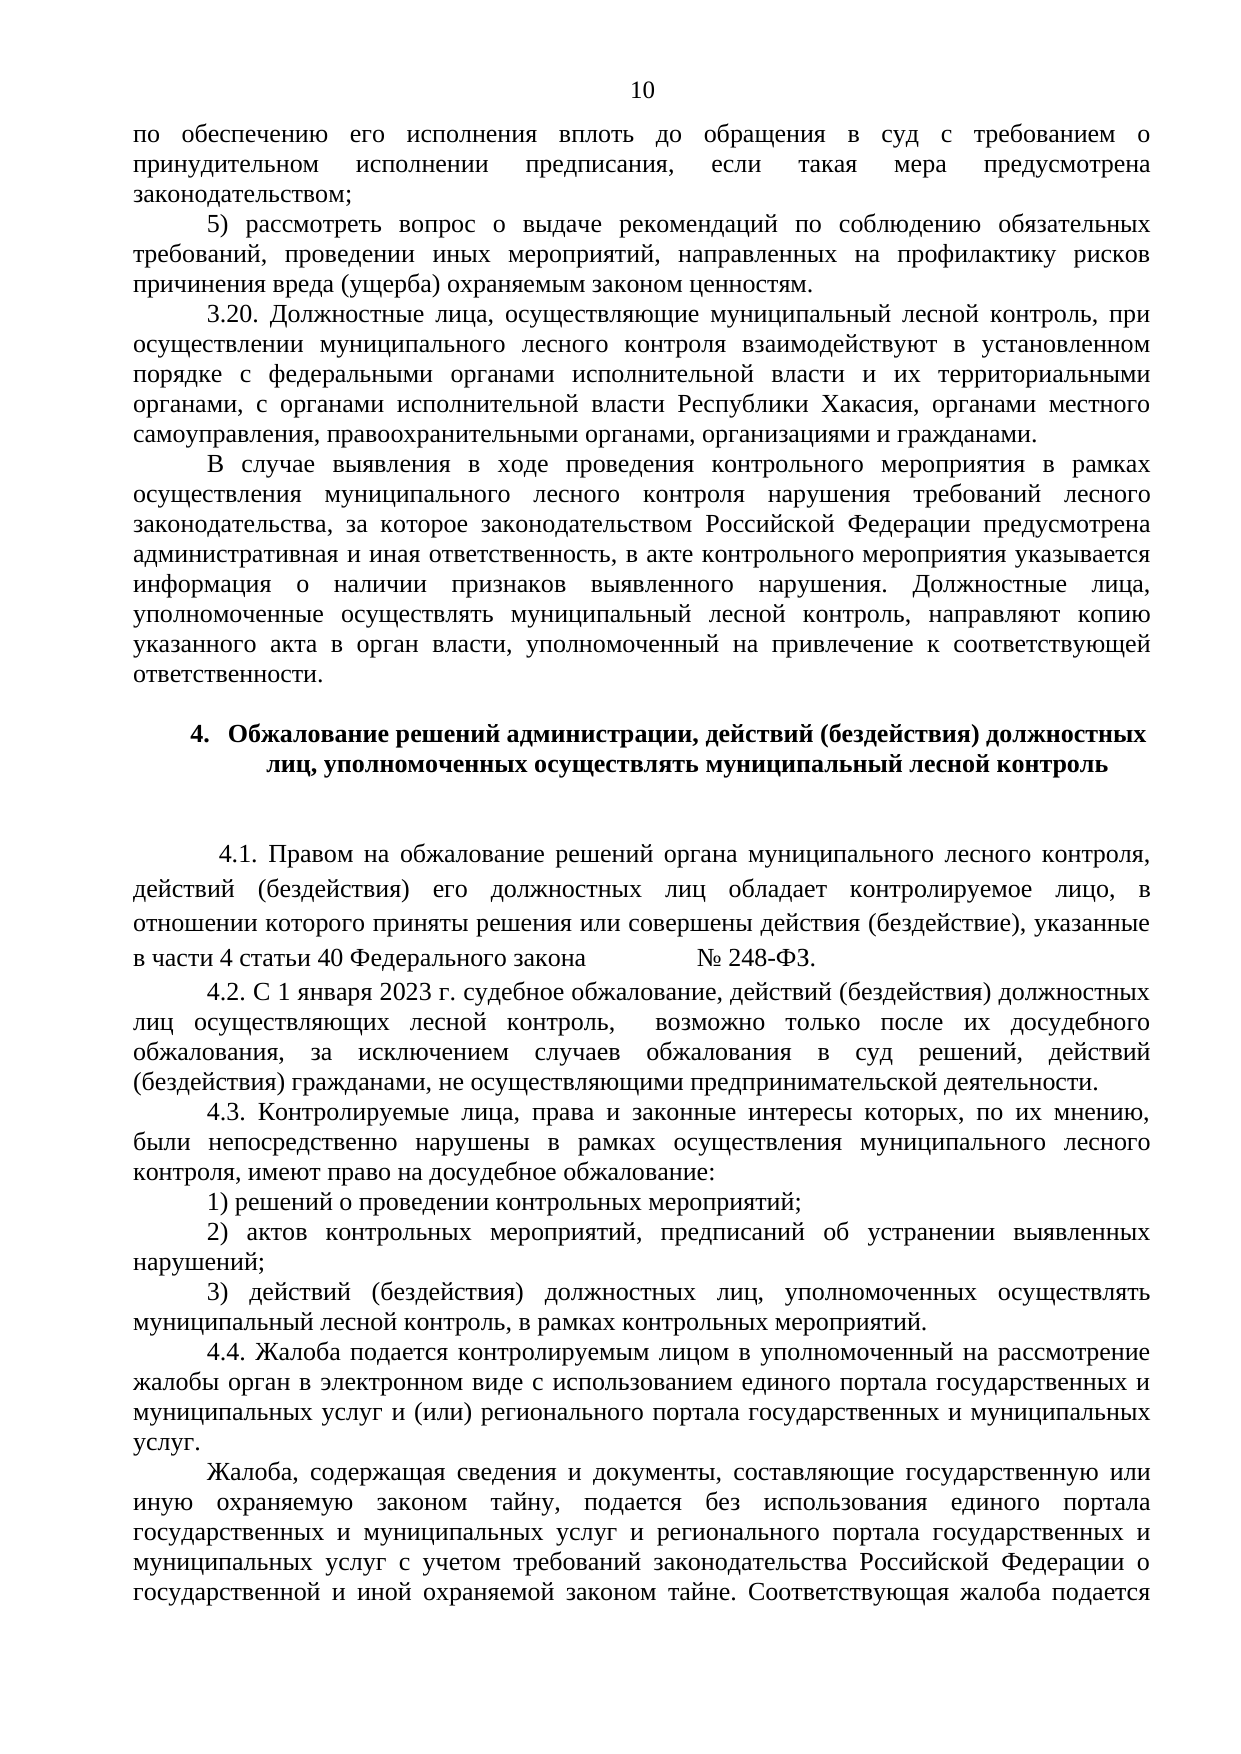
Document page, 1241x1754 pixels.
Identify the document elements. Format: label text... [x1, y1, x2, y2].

text 4.3. Контролируемые лица, права и законные интересы которых, по их мнению, были непосредственно нарушены в рамках осуществления муниципального лесного контроля, имеют право на досудебное обжалование: [133, 1096, 1152, 1186]
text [133, 1456, 1152, 1606]
text 4.4. Жалоба подается контролируемым лицом в уполномоченный на рассмотрение жалобы орган в электронном виде с использованием единого портала государственных и муниципальных услуг и (или) регионального портала государственных и муниципальных услуг. [133, 1336, 1152, 1456]
text 4.2. С 1 января 2023 г. судебное обжалование, действий (бездействия) должностных лиц осуществляющих лесной контроль, возможно только после их досудебного обжалования, за исключением случаев обжалования в суд решений, действий (бездействия) гражданами, не осуществляющими предпринимательской деятельности. [133, 976, 1152, 1096]
text 2) актов контрольных мероприятий, предписаний об устранении выявленных нарушений; [133, 1216, 1152, 1276]
text 4.1. Правом на обжалование решений органа муниципального лесного контроля, действий (бездействия) его должностных лиц обладает контролируемое лицо, в отношении которого приняты решения или совершены действия (бездействие), указанные в части 4 статьи 40 Федерального закона № 248-ФЗ. [133, 838, 1152, 972]
text 1) решений о проведении контрольных мероприятий; [133, 1186, 1152, 1216]
list Обжалование решений администрации, действий (бездействия) должностных лиц, уполномоченных осуществлять муниципальный лесной контроль [185, 718, 1152, 778]
text 5) рассмотреть вопрос о выдаче рекомендаций по соблюдению обязательных требований, проведении иных мероприятий, направленных на профилактику рисков причинения вреда (ущерба) охраняемым законом ценностям. [133, 208, 1152, 298]
text В случае выявления в ходе проведения контрольного мероприятия в рамках осуществления муниципального лесного контроля нарушения требований лесного законодательства, за которое законодательством Российской Федерации предусмотрена административная и иная ответственность, в акте контрольного мероприятия указывается информация о наличии признаков выявленного нарушения. Должностные лица, уполномоченные осуществлять муниципальный лесной контроль, направляют копию указанного акта в орган власти, уполномоченный на привлечение к соответствующей ответственности. [133, 448, 1152, 688]
text 3.20. Должностные лица, осуществляющие муниципальный лесной контроль, при осуществлении муниципального лесного контроля взаимодействуют в установленном порядке с федеральными органами исполнительной власти и их территориальными органами, с органами исполнительной власти Республики Хакасия, органами местного самоуправления, правоохранительными органами, организациями и гражданами. [133, 298, 1152, 448]
text 3) действий (бездействия) должностных лиц, уполномоченных осуществлять муниципальный лесной контроль, в рамках контрольных мероприятий. [133, 1276, 1152, 1336]
